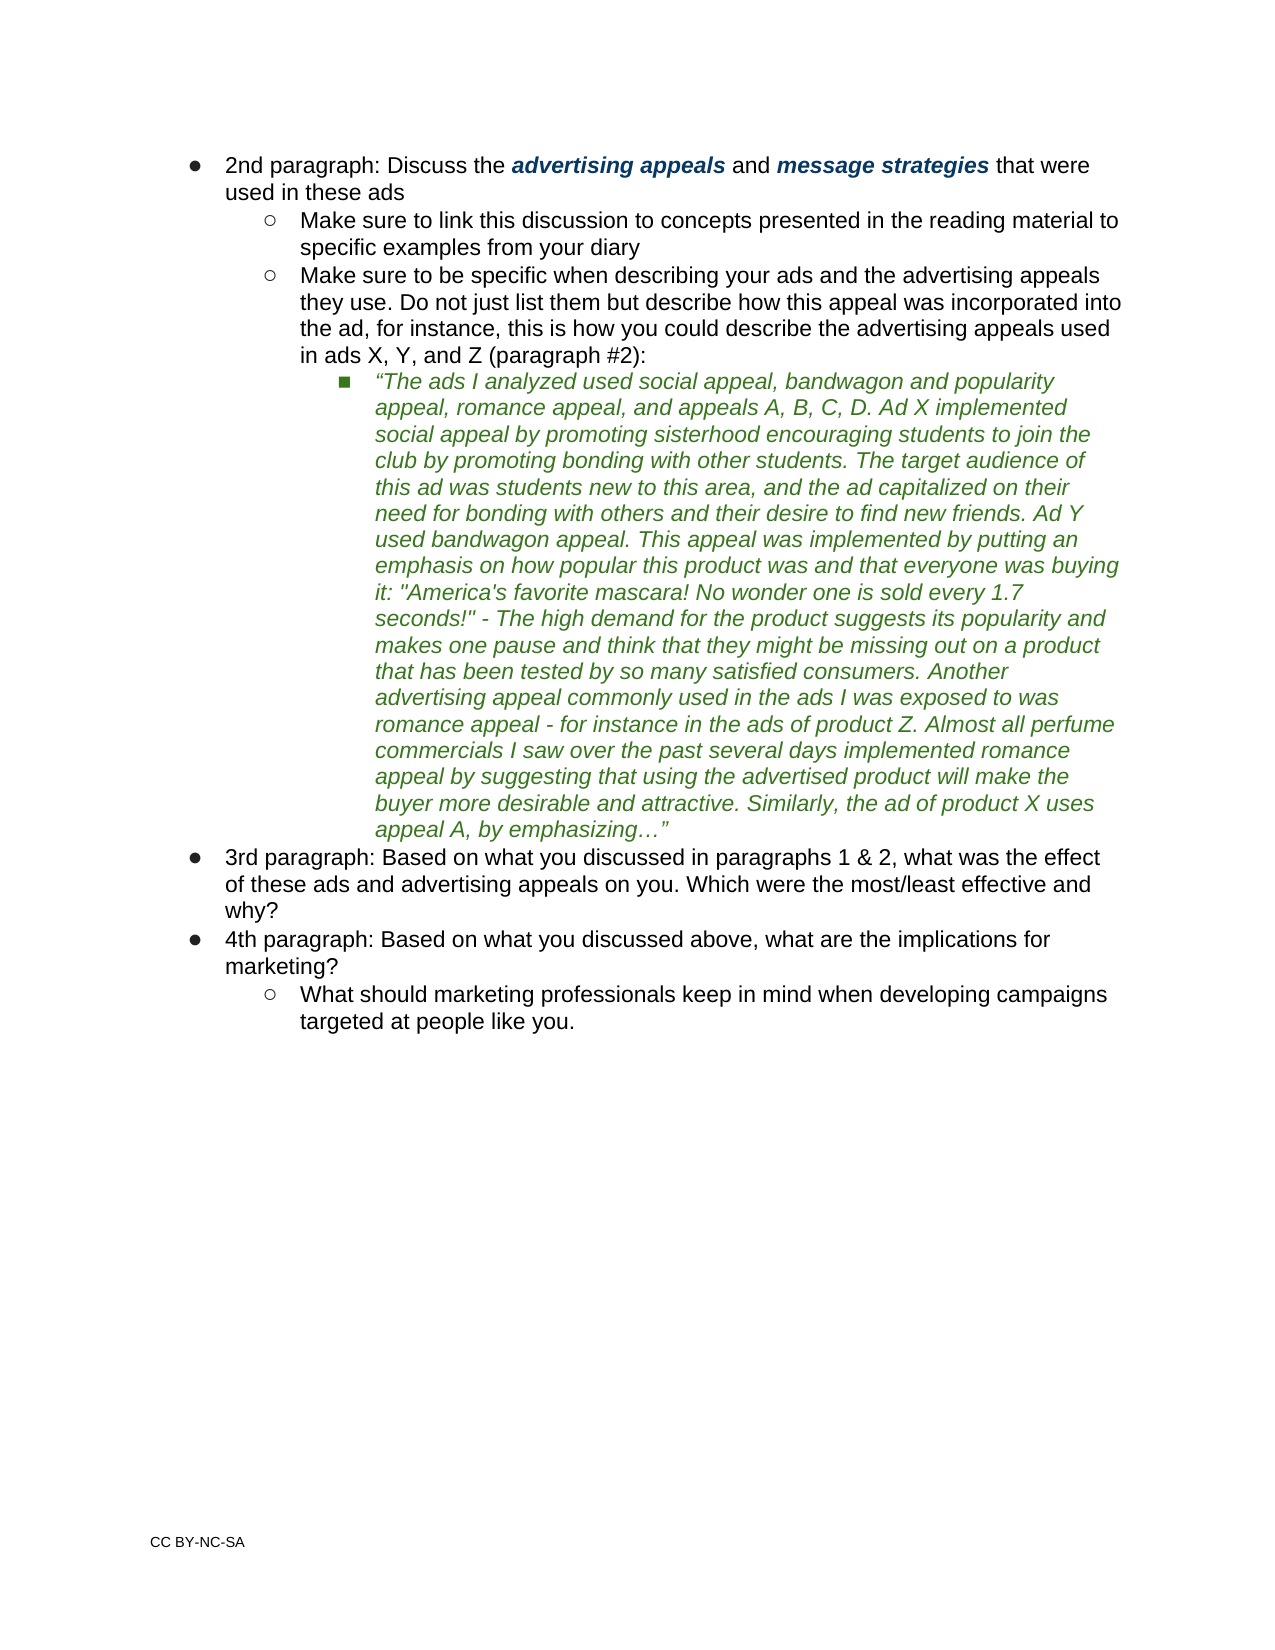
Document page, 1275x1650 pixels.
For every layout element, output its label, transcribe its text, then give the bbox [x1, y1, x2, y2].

list 4th paragraph: Based on what you discussed above, what are the implications for marketing? [187, 924, 1125, 979]
list 2nd paragraph: Discuss the advertising appeals and message strategies that were used in these ads [187, 150, 1125, 205]
list Make sure to link this discussion to concepts presented in the reading material to specific examples from your diary [262, 205, 1125, 260]
list 3rd paragraph: Based on what you discussed in paragraphs 1 & 2, what was the effect of these ads and advertising appeals on you. Which were the most/least effective and why? [187, 842, 1125, 924]
list Make sure to be specific when describing your ads and the advertising appeals they use. Do not just list them but describe how this appeal was incorporated into the ad, for instance, this is how you could describe the advertising appeals used in ads X, Y, and Z (paragraph #2): [262, 260, 1125, 368]
list “The ads I analyzed used social appeal, bandwagon and popularity appeal, romance appeal, and appeals A, B, C, D. Ad X implemented social appeal by promoting sisterhood encouraging students to join the club by promoting bonding with other students. The target audience of this ad was students new to this area, and the ad capitalized on their need for bonding with others and their desire to find new friends. Ad Y used bandwagon appeal. This appeal was implemented by putting an emphasis on how popular this product was and that everyone was buying it: "America's favorite mascara! No wonder one is sold every 1.7 seconds!" - The high demand for the product suggests its popularity and makes one pause and think that they might be missing out on a product that has been tested by so many satisfied consumers. Another advertising appeal commonly used in the ads I was exposed to was romance appeal - for instance in the ads of product Z. Almost all perfume commercials I saw over the past several days implemented romance appeal by suggesting that using the advertised product will make the buyer more desirable and attractive. Similarly, the ad of product X uses appeal A, by emphasizing…” [337, 368, 1125, 842]
list What should marketing professionals keep in mind when developing campaigns targeted at people like you. [262, 979, 1125, 1034]
